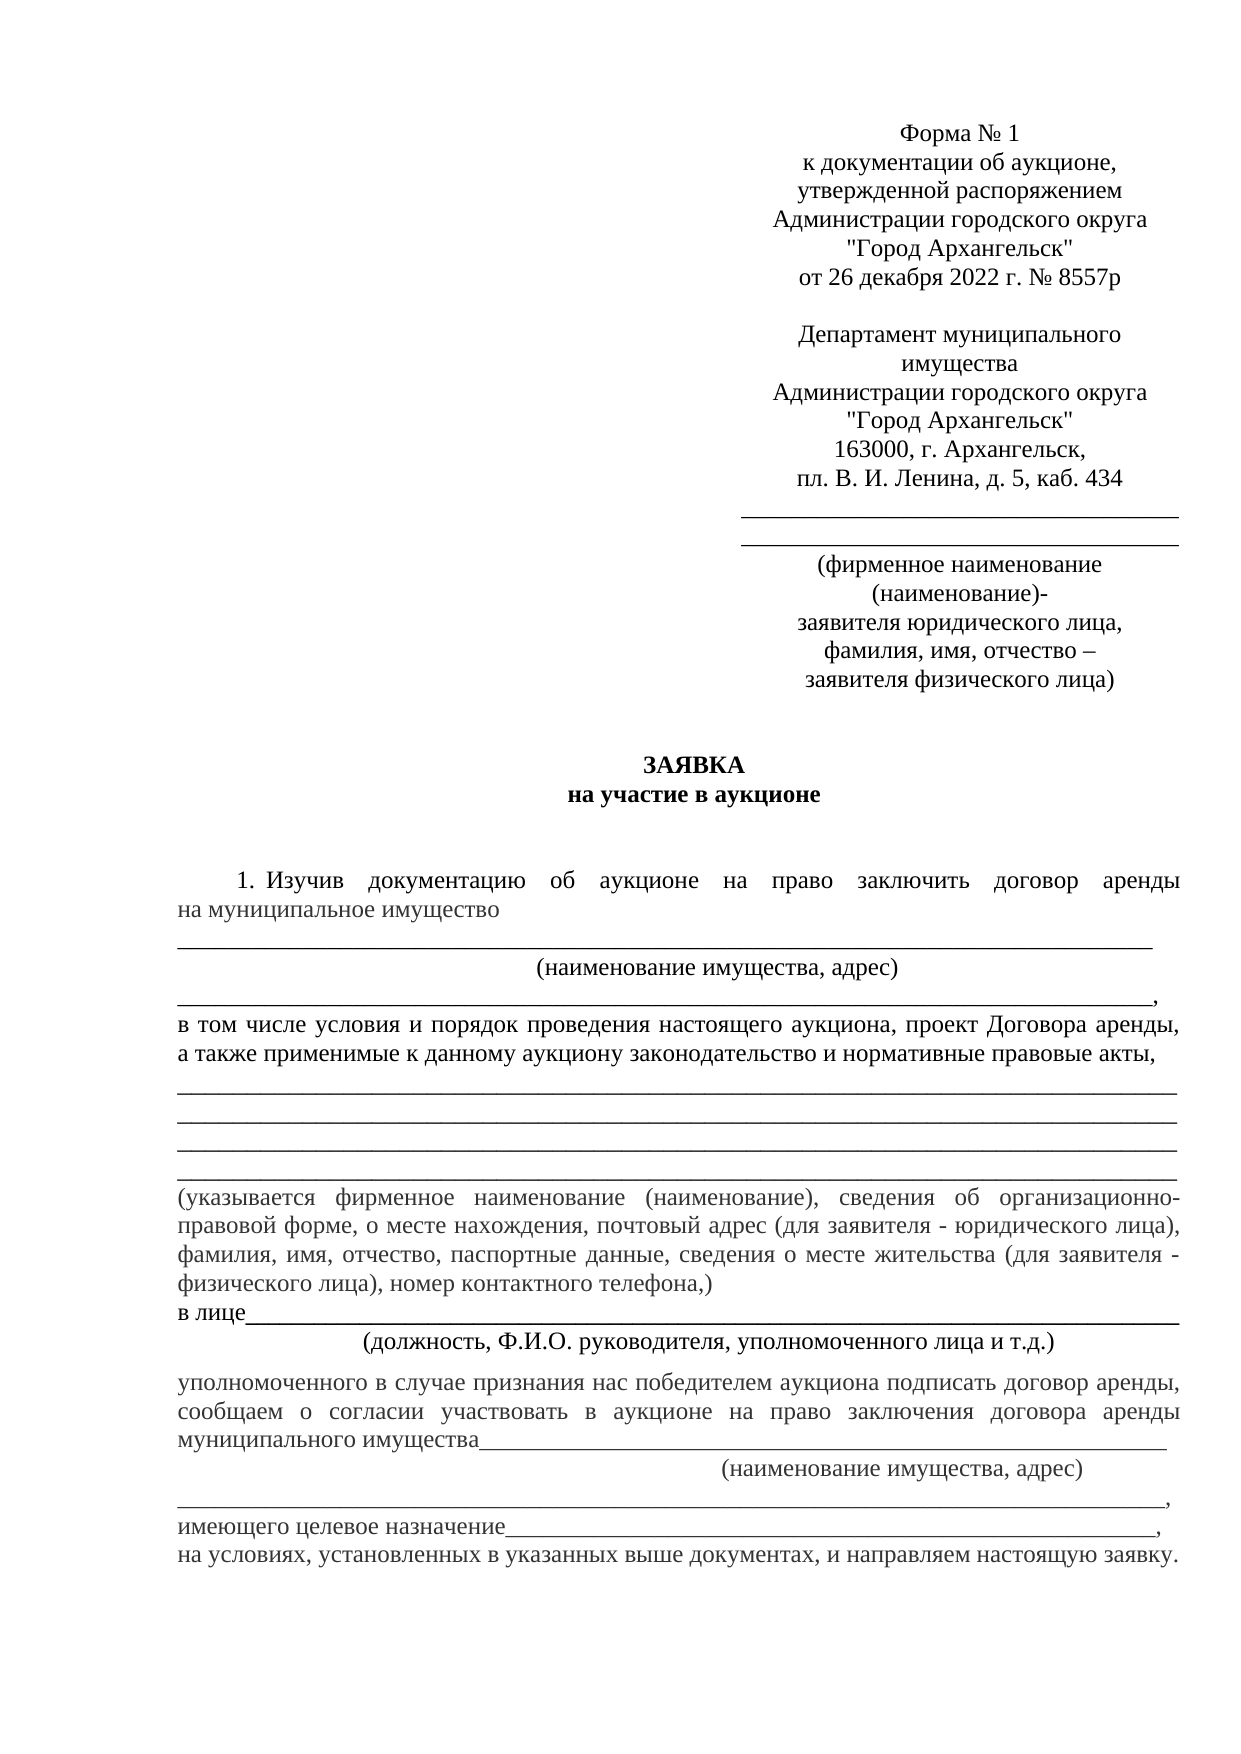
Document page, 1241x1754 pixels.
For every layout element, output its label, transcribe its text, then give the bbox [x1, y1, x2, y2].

text заявителя физического лица) [738, 664, 1181, 693]
text к документации об аукционе, [738, 147, 1181, 176]
text имеющего целевое назначение____________________________________________________, на условиях, установленных в указанных выше документах, и направляем настоящую заявку. [177, 1511, 1181, 1568]
text от 26 декабря 2022 г. № 8557р [738, 262, 1181, 291]
text Администрации городского округа [738, 204, 1181, 233]
text "Город Архангельск" [738, 233, 1181, 262]
text уполномоченного в случае признания нас победителем аукциона подписать договор аренды, сообщаем о согласии участвовать в аукционе на право заключения договора аренды муниципального имущества_______________________________________________________ [177, 1367, 1181, 1453]
text Администрации городского округа "Город Архангельск" [738, 377, 1181, 434]
text ___________________________________ [738, 492, 1181, 521]
text фамилия, имя, отчество – [738, 636, 1181, 664]
list Изучив документацию об аукционе на право заключить договор аренды на муниципальное имущество [177, 866, 1181, 923]
text на участие в аукционе [177, 779, 1181, 808]
text заявителя юридического лица, [738, 607, 1181, 636]
text (наименование имущества, адрес) [177, 1453, 1181, 1482]
text ______________________________________________________________________________ [177, 923, 1181, 952]
text . Архангельск, [738, 434, 1181, 463]
text пл. В. И. Ленина, д. 5, каб. 434 [738, 463, 1181, 492]
text утвержденной распоряжением [738, 176, 1181, 204]
text (наименование имущества, адрес) [177, 952, 1181, 981]
text (должность, Ф.И.О. руководителя, уполномоченного лица и т.д.) [207, 1326, 1181, 1354]
text (фирменное наименование (наименование)- [738, 549, 1181, 607]
text ______________________________________________________________________________, в том числе условия и порядок проведения настоящего аукциона, проект Договора аренды, а также применимые к данному аукциону законодательство и нормативные правовые акты, [177, 981, 1181, 1067]
text в лице__________________________________________________________________________________ [177, 1297, 1181, 1326]
text ________________________________________________________________________________________________________________________________________________________________________________________________________________________________________________________________________________________________ (указывается фирменное наименование (наименование), сведения об организационно-правовой форме, о месте нахождения, почтовый адрес (для заявителя - юридического лица), фамилия, имя, отчество, паспортные данные, сведения о месте жительства (для заявителя - физического лица), номер контактного телефона,) [177, 1067, 1181, 1297]
text _______________________________________________________________________________, [177, 1482, 1181, 1511]
text Департамент муниципального имущества [738, 319, 1181, 377]
text ЗАЯВКА [177, 751, 1181, 779]
text ___________________________________ [738, 521, 1181, 549]
text Форма № 1 [738, 118, 1181, 147]
